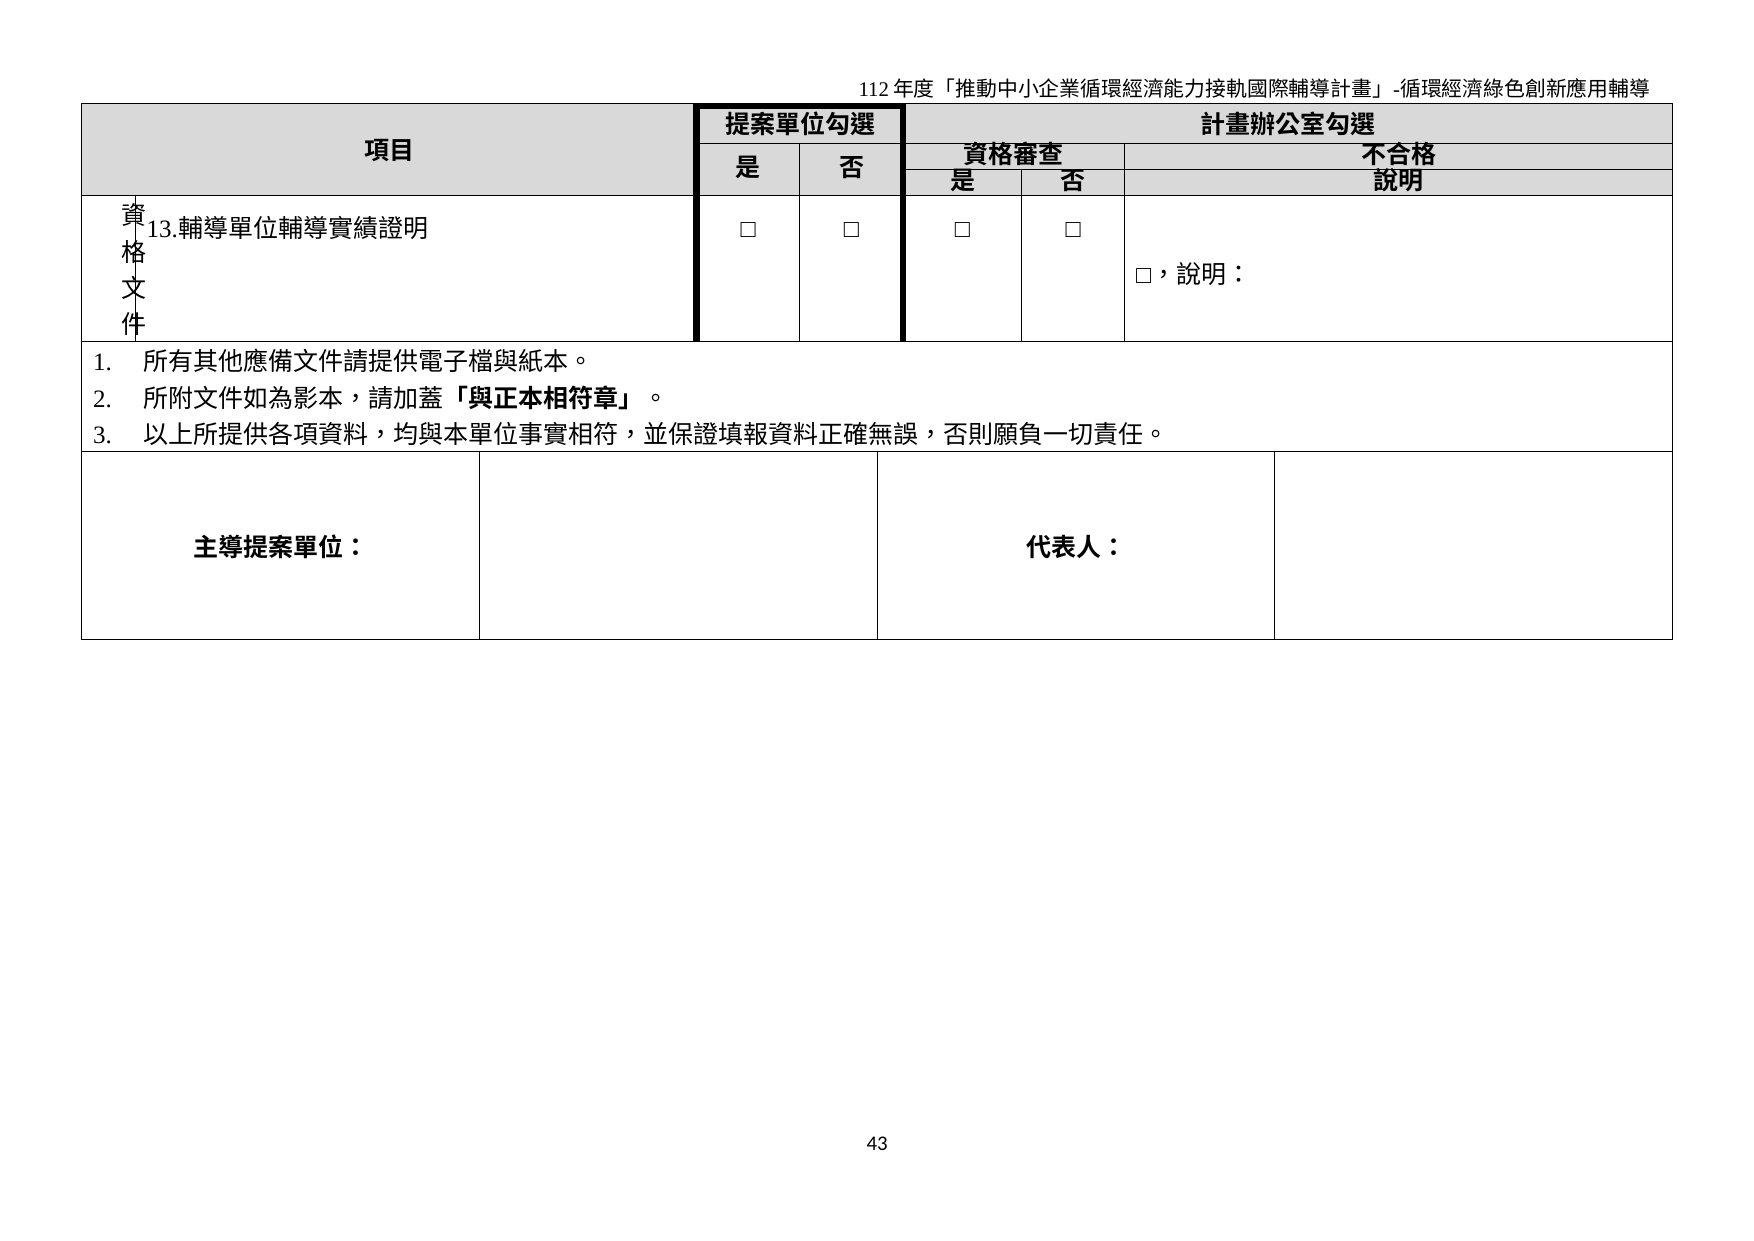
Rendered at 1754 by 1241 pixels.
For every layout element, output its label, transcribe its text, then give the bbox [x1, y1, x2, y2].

table_cell □，說明： [1125, 196, 1672, 341]
table_cell 否 [1022, 170, 1124, 195]
table_cell 不合格 [1125, 144, 1672, 169]
table_cell 輔導單位輔導實績證明 [136, 196, 693, 341]
table_cell [1275, 452, 1672, 639]
table_cell □ [800, 196, 900, 341]
table_header 提案單位勾選 [700, 109, 900, 143]
table_header 計畫辦公室勾選 [906, 104, 1672, 143]
table_header 項目 [82, 104, 693, 195]
table_cell [480, 452, 877, 639]
table_cell 說明 [1125, 170, 1672, 195]
table_cell 否 [800, 144, 900, 195]
table_cell □ [700, 196, 799, 341]
table_cell 資格審查 [906, 144, 1124, 169]
table_cell □ [1022, 196, 1124, 341]
table_cell 是 [906, 170, 1021, 195]
table_cell 是 [700, 144, 799, 195]
table_cell 所有其他應備文件請提供電子檔與紙本。 所附文件如為影本，請加蓋「與正本相符章」。 以上所提供各項資料，均與本單位事實相符，並保證填報資料正確無誤，否則願負一切責任。 [82, 342, 1672, 451]
table_cell □ [906, 196, 1021, 341]
table_cell 代表人： [878, 452, 1274, 639]
table_cell 主導提案單位： [82, 452, 479, 639]
